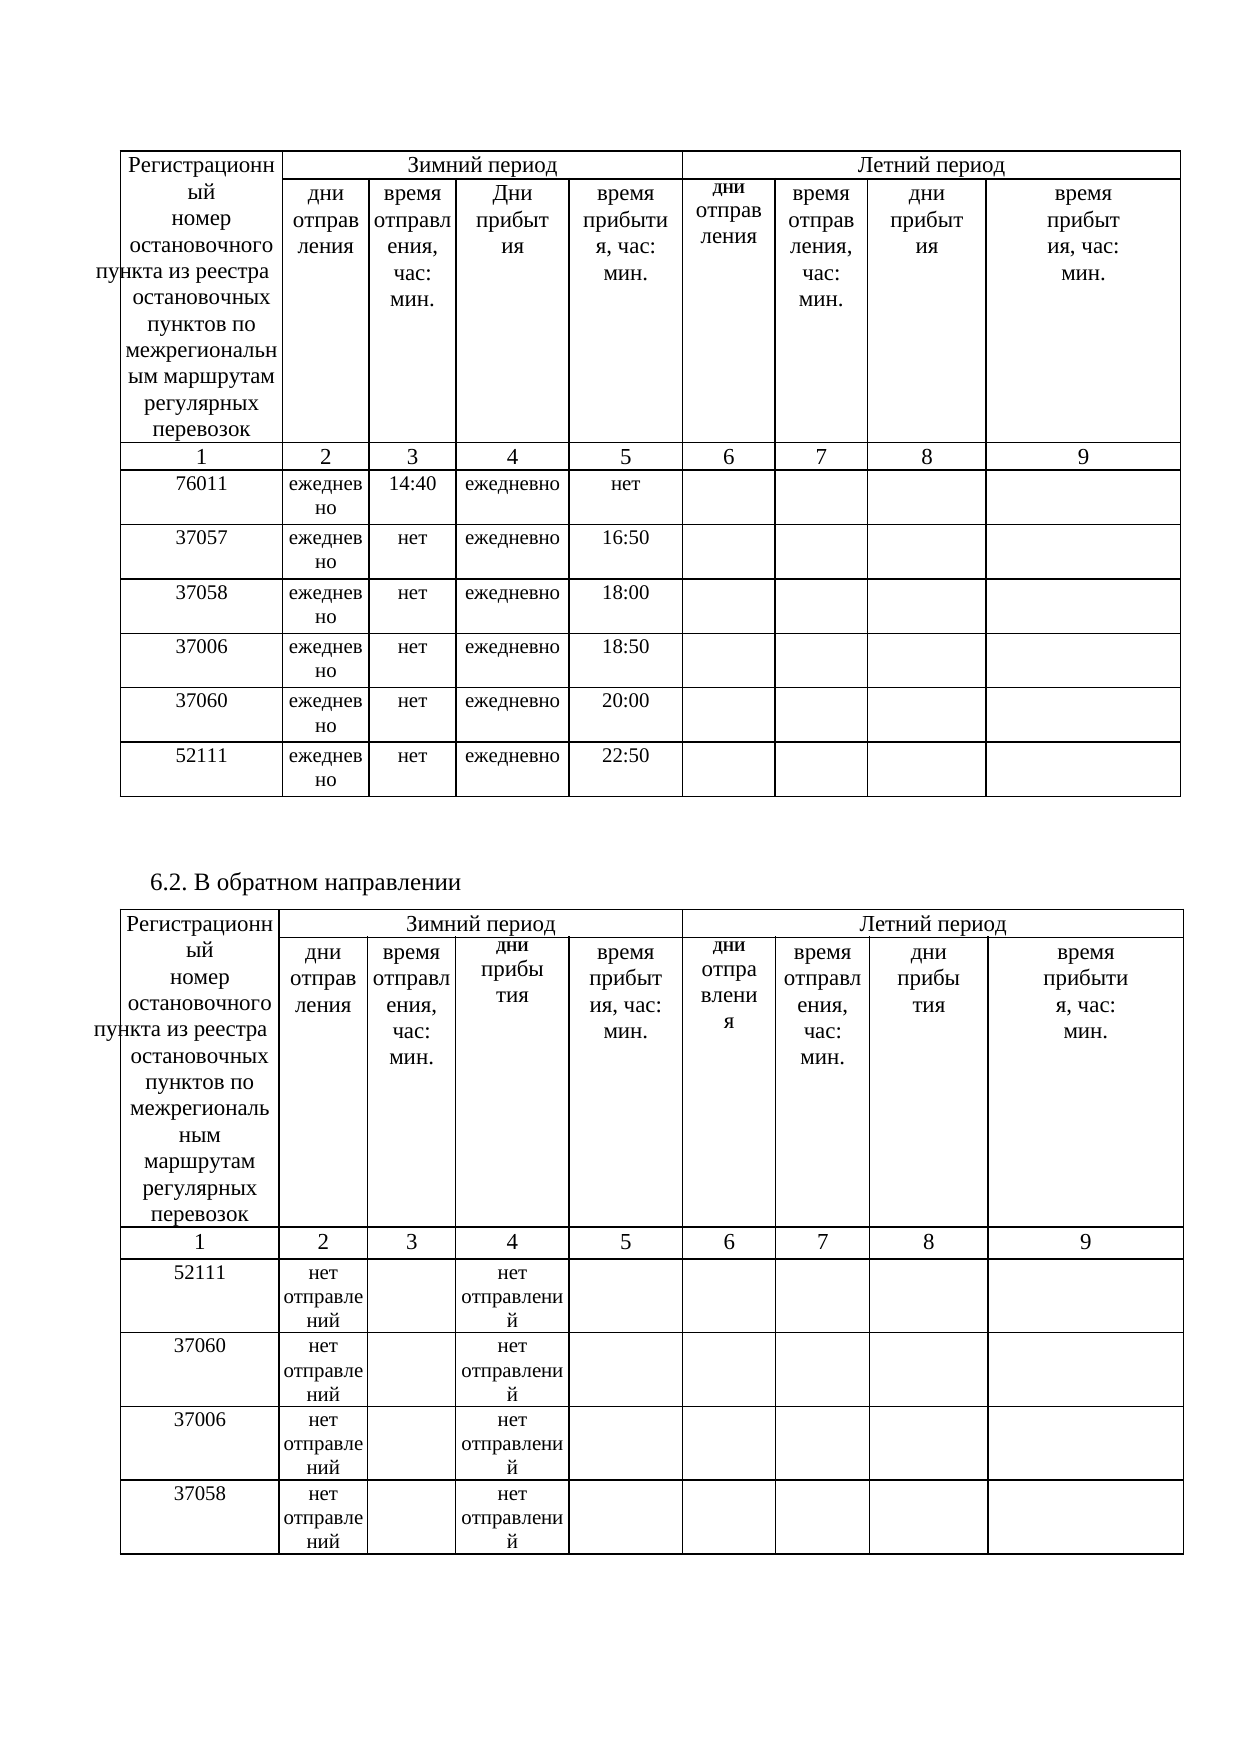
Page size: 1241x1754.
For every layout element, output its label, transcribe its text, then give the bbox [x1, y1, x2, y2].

table_cell ежедневно [457, 471, 568, 524]
table_cell нет [370, 580, 455, 632]
table_cell [776, 1481, 869, 1553]
table_cell [987, 471, 1180, 524]
table_cell 37006 [121, 634, 282, 687]
table_cell [683, 743, 774, 796]
table_cell ДНИ прибы тия [456, 938, 568, 1226]
table_cell время отправ ления, час: мин. [776, 180, 867, 441]
table_cell [870, 1407, 987, 1479]
table_cell 8 [868, 443, 985, 469]
table_cell [989, 1407, 1183, 1479]
table_cell ежедневно [457, 634, 568, 687]
table_cell [868, 471, 985, 524]
table_header Регистрационный номер остановочного пункта из реестра остановочных пунктов по межрегиональным маршрутам регулярных перевозок [121, 910, 278, 1226]
table_cell [776, 1333, 869, 1406]
table_cell [368, 1333, 455, 1406]
table_cell нет [370, 688, 455, 741]
table_cell 37058 [121, 580, 282, 632]
table_cell нет отправлений [280, 1481, 367, 1553]
table_cell [368, 1481, 455, 1553]
table_cell 37006 [121, 1407, 278, 1479]
table_cell [989, 1333, 1183, 1406]
table_cell [683, 471, 774, 524]
table_cell [683, 1407, 775, 1479]
table_cell нет отправлений [280, 1260, 367, 1332]
table_cell [987, 743, 1180, 796]
table_cell ежедневно [283, 634, 368, 687]
table_cell [987, 580, 1180, 632]
table_cell нет [370, 525, 455, 578]
table_cell [683, 1333, 775, 1406]
table_cell 18:50 [570, 634, 682, 687]
table_cell [776, 634, 867, 687]
table_cell [776, 1260, 869, 1332]
table_cell [987, 634, 1180, 687]
table_cell 7 [776, 443, 867, 469]
table_cell дни отправ ления [283, 180, 368, 441]
table_header Регистрационный номер остановочного пункта из реестра остановочных пунктов по межрегиональным маршрутам регулярных перевозок [121, 152, 282, 441]
table_cell [683, 525, 774, 578]
table_cell [368, 1407, 455, 1479]
table_cell 37058 [121, 1481, 278, 1553]
table_cell 6 [683, 1228, 775, 1258]
table_cell [683, 634, 774, 687]
table_cell 16:50 [570, 525, 682, 578]
table_cell [683, 580, 774, 632]
table_cell [870, 1333, 987, 1406]
table_cell нет отправлений [456, 1481, 568, 1553]
table_cell [570, 1481, 682, 1553]
table_cell 20:00 [570, 688, 682, 741]
table_cell время прибыти я, час: мин. [989, 938, 1183, 1226]
table_cell нет [370, 634, 455, 687]
table_cell 1 [121, 1228, 278, 1258]
table_cell ежедневно [283, 525, 368, 578]
table_cell [776, 580, 867, 632]
table_cell 9 [989, 1228, 1183, 1258]
table_header Зимний период [280, 910, 682, 936]
table_cell 7 [776, 1228, 869, 1258]
table_cell дни отправ ления [280, 938, 367, 1226]
table_cell [987, 688, 1180, 741]
table_cell ежедневно [283, 688, 368, 741]
table_cell [683, 688, 774, 741]
table_cell 14:40 [370, 471, 455, 524]
table_cell [870, 1260, 987, 1332]
table_cell [868, 525, 985, 578]
table_cell 4 [456, 1228, 568, 1258]
table_cell 9 [987, 443, 1180, 469]
table_cell [683, 1260, 775, 1332]
table_cell [868, 688, 985, 741]
table_cell 3 [368, 1228, 455, 1258]
table_cell время прибыт ия, час: мин. [570, 938, 682, 1226]
table_cell 5 [570, 443, 682, 469]
table_cell ДНИ отправ ления [683, 180, 774, 441]
table_cell 6 [683, 443, 774, 469]
table_cell 37057 [121, 525, 282, 578]
table_cell нет [570, 471, 682, 524]
table_cell [570, 1407, 682, 1479]
table_header Зимний период [283, 152, 682, 178]
table_cell нет отправлений [456, 1333, 568, 1406]
table_cell дни прибы тия [870, 938, 987, 1226]
table_cell нет отправлений [456, 1260, 568, 1332]
table_cell ежедневно [457, 743, 568, 796]
table_cell время отправл ения, час: мин. [776, 938, 869, 1226]
table_cell [989, 1260, 1183, 1332]
table_cell нет отправлений [280, 1407, 367, 1479]
table_cell ежедневно [283, 743, 368, 796]
table_cell время прибыт ия, час: мин. [987, 180, 1180, 441]
table_cell ежедневно [457, 525, 568, 578]
table_cell время отправл ения, час: мин. [368, 938, 455, 1226]
table_cell [868, 580, 985, 632]
table_cell [570, 1333, 682, 1406]
table_cell время отправл ения, час: мин. [370, 180, 455, 441]
table_cell [570, 1260, 682, 1332]
table_cell нет отправлений [280, 1333, 367, 1406]
table_cell [776, 743, 867, 796]
table_cell 22:50 [570, 743, 682, 796]
text 6.2. В обратном направлении [150, 867, 1090, 896]
table_cell 52111 [121, 1260, 278, 1332]
table_cell [776, 1407, 869, 1479]
table_cell 37060 [121, 688, 282, 741]
table_cell ежедневно [457, 688, 568, 741]
table_cell ДНИ отпра влени я [683, 938, 775, 1226]
table_cell [868, 743, 985, 796]
table_cell дни прибыт ия [868, 180, 985, 441]
table_cell [683, 1481, 775, 1553]
table_cell нет [370, 743, 455, 796]
table_cell Дни прибыт ия [457, 180, 568, 441]
table_cell 1 [121, 443, 282, 469]
table_header Летний период [683, 910, 1183, 936]
table_cell [870, 1481, 987, 1553]
table_cell [776, 688, 867, 741]
table_cell ежедневно [283, 471, 368, 524]
table_cell 3 [370, 443, 455, 469]
table_header Летний период [683, 152, 1180, 178]
table_cell 37060 [121, 1333, 278, 1406]
table_cell 18:00 [570, 580, 682, 632]
table_cell 5 [570, 1228, 682, 1258]
table_cell нет отправлений [456, 1407, 568, 1479]
table_cell [776, 471, 867, 524]
table_cell ежедневно [283, 580, 368, 632]
table_cell время прибыти я, час: мин. [570, 180, 682, 441]
table_cell [989, 1481, 1183, 1553]
table_cell ежедневно [457, 580, 568, 632]
table_cell [868, 634, 985, 687]
table_cell 76011 [121, 471, 282, 524]
table_cell [987, 525, 1180, 578]
table_cell 2 [280, 1228, 367, 1258]
table_cell 2 [283, 443, 368, 469]
table_cell 8 [870, 1228, 987, 1258]
table_cell 4 [457, 443, 568, 469]
table_cell 52111 [121, 743, 282, 796]
table_cell [776, 525, 867, 578]
table_cell [368, 1260, 455, 1332]
